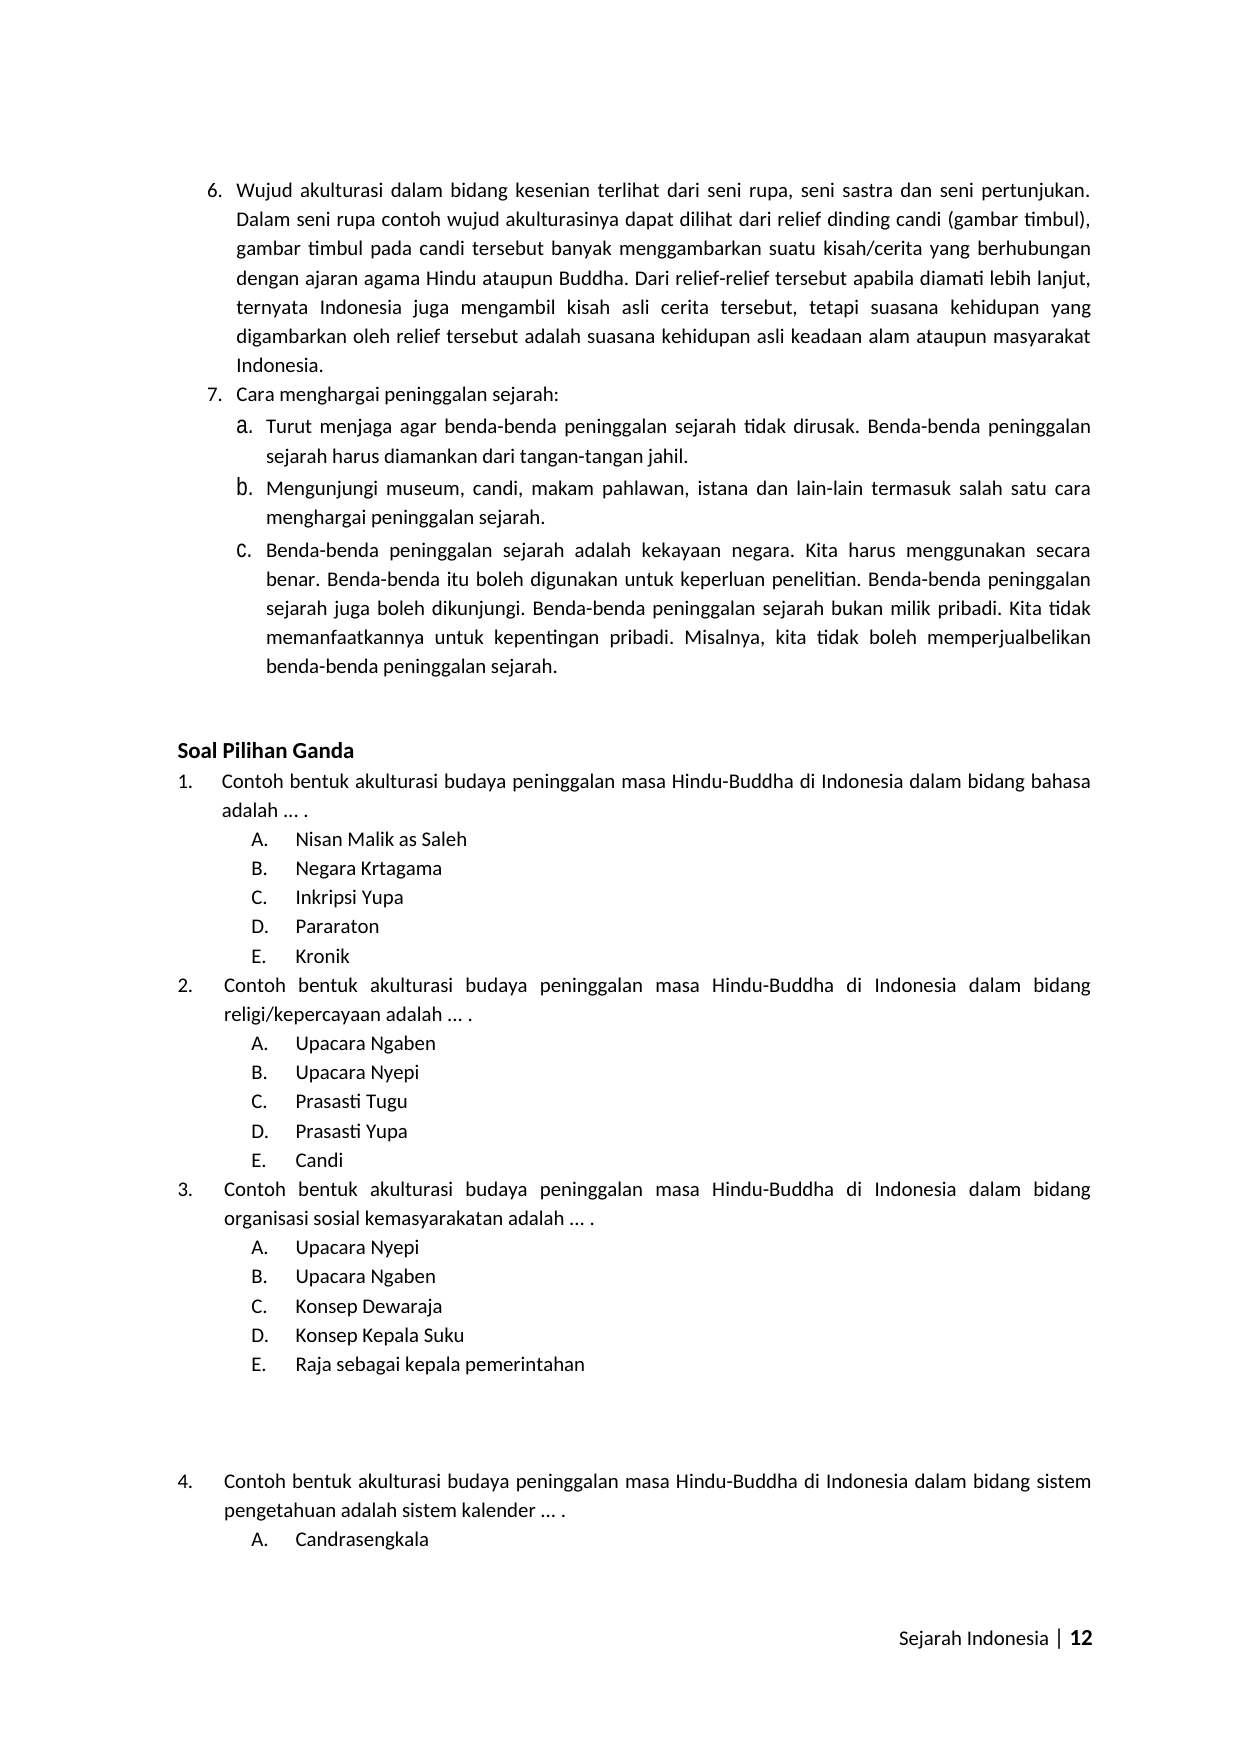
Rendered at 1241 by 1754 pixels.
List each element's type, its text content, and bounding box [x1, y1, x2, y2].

list Upacara Nyepi [251, 1234, 1092, 1260]
list Nisan Malik as Saleh [251, 826, 1092, 852]
list Prasasti Yupa [251, 1118, 1092, 1143]
list Contoh bentuk akulturasi budaya peninggalan masa Hindu-Buddha di Indonesia dalam bidang bahasa adalah ... . [177, 768, 1092, 822]
list Wujud akulturasi dalam bidang kesenian terlihat dari seni rupa, seni sastra dan seni pertunjukan. Dalam seni rupa contoh wujud akulturasinya dapat dilihat dari relief dinding candi (gambar timbul), gambar timbul pada candi tersebut banyak menggambarkan suatu kisah/cerita yang berhubungan dengan ajaran agama Hindu ataupun Buddha. Dari relief-relief tersebut apabila diamati lebih lanjut, ternyata Indonesia juga mengambil kisah asli cerita tersebut, tetapi suasana kehidupan yang digambarkan oleh relief tersebut adalah suasana kehidupan asli keadaan alam ataupun masyarakat Indonesia. [207, 177, 1092, 378]
list Upacara Nyepi [251, 1059, 1092, 1085]
list Candrasengkala [251, 1526, 1092, 1552]
list Contoh bentuk akulturasi budaya peninggalan masa Hindu-Buddha di Indonesia dalam bidang organisasi sosial kemasyarakatan adalah ... . [177, 1176, 1092, 1231]
list Benda-benda peninggalan sejarah adalah kekayaan negara. Kita harus menggunakan secara benar. Benda-benda itu boleh digunakan untuk keperluan penelitian. Benda-benda peninggalan sejarah juga boleh dikunjungi. Benda-benda peninggalan sejarah bukan milik pribadi. Kita tidak memanfaatkannya untuk kepentingan pribadi. Misalnya, kita tidak boleh memperjualbelikan benda-benda peninggalan sejarah. [236, 534, 1092, 679]
text Soal Pilihan Ganda [177, 736, 1092, 764]
list Inkripsi Yupa [251, 884, 1092, 910]
list Konsep Dewaraja [251, 1293, 1092, 1318]
list Negara Krtagama [251, 855, 1092, 881]
list Raja sebagai kepala pemerintahan [251, 1351, 1092, 1377]
list Cara menghargai peninggalan sejarah: [207, 381, 1092, 407]
list Upacara Ngaben [251, 1030, 1092, 1056]
list Pararaton [251, 914, 1092, 939]
list Konsep Kepala Suku [251, 1322, 1092, 1347]
list Contoh bentuk akulturasi budaya peninggalan masa Hindu-Buddha di Indonesia dalam bidang sistem pengetahuan adalah sistem kalender ... . [177, 1468, 1092, 1522]
list Kronik [251, 943, 1092, 968]
list Prasasti Tugu [251, 1089, 1092, 1114]
list Mengunjungi museum, candi, makam pahlawan, istana dan lain-lain termasuk salah satu cara menghargai peninggalan sejarah. [236, 472, 1092, 530]
list Upacara Ngaben [251, 1264, 1092, 1289]
list Turut menjaga agar benda-benda peninggalan sejarah tidak dirusak. Benda-benda peninggalan sejarah harus diamankan dari tangan-tangan jahil. [236, 411, 1092, 468]
list Contoh bentuk akulturasi budaya peninggalan masa Hindu-Buddha di Indonesia dalam bidang religi/kepercayaan adalah ... . [177, 972, 1092, 1027]
list Candi [251, 1147, 1092, 1172]
